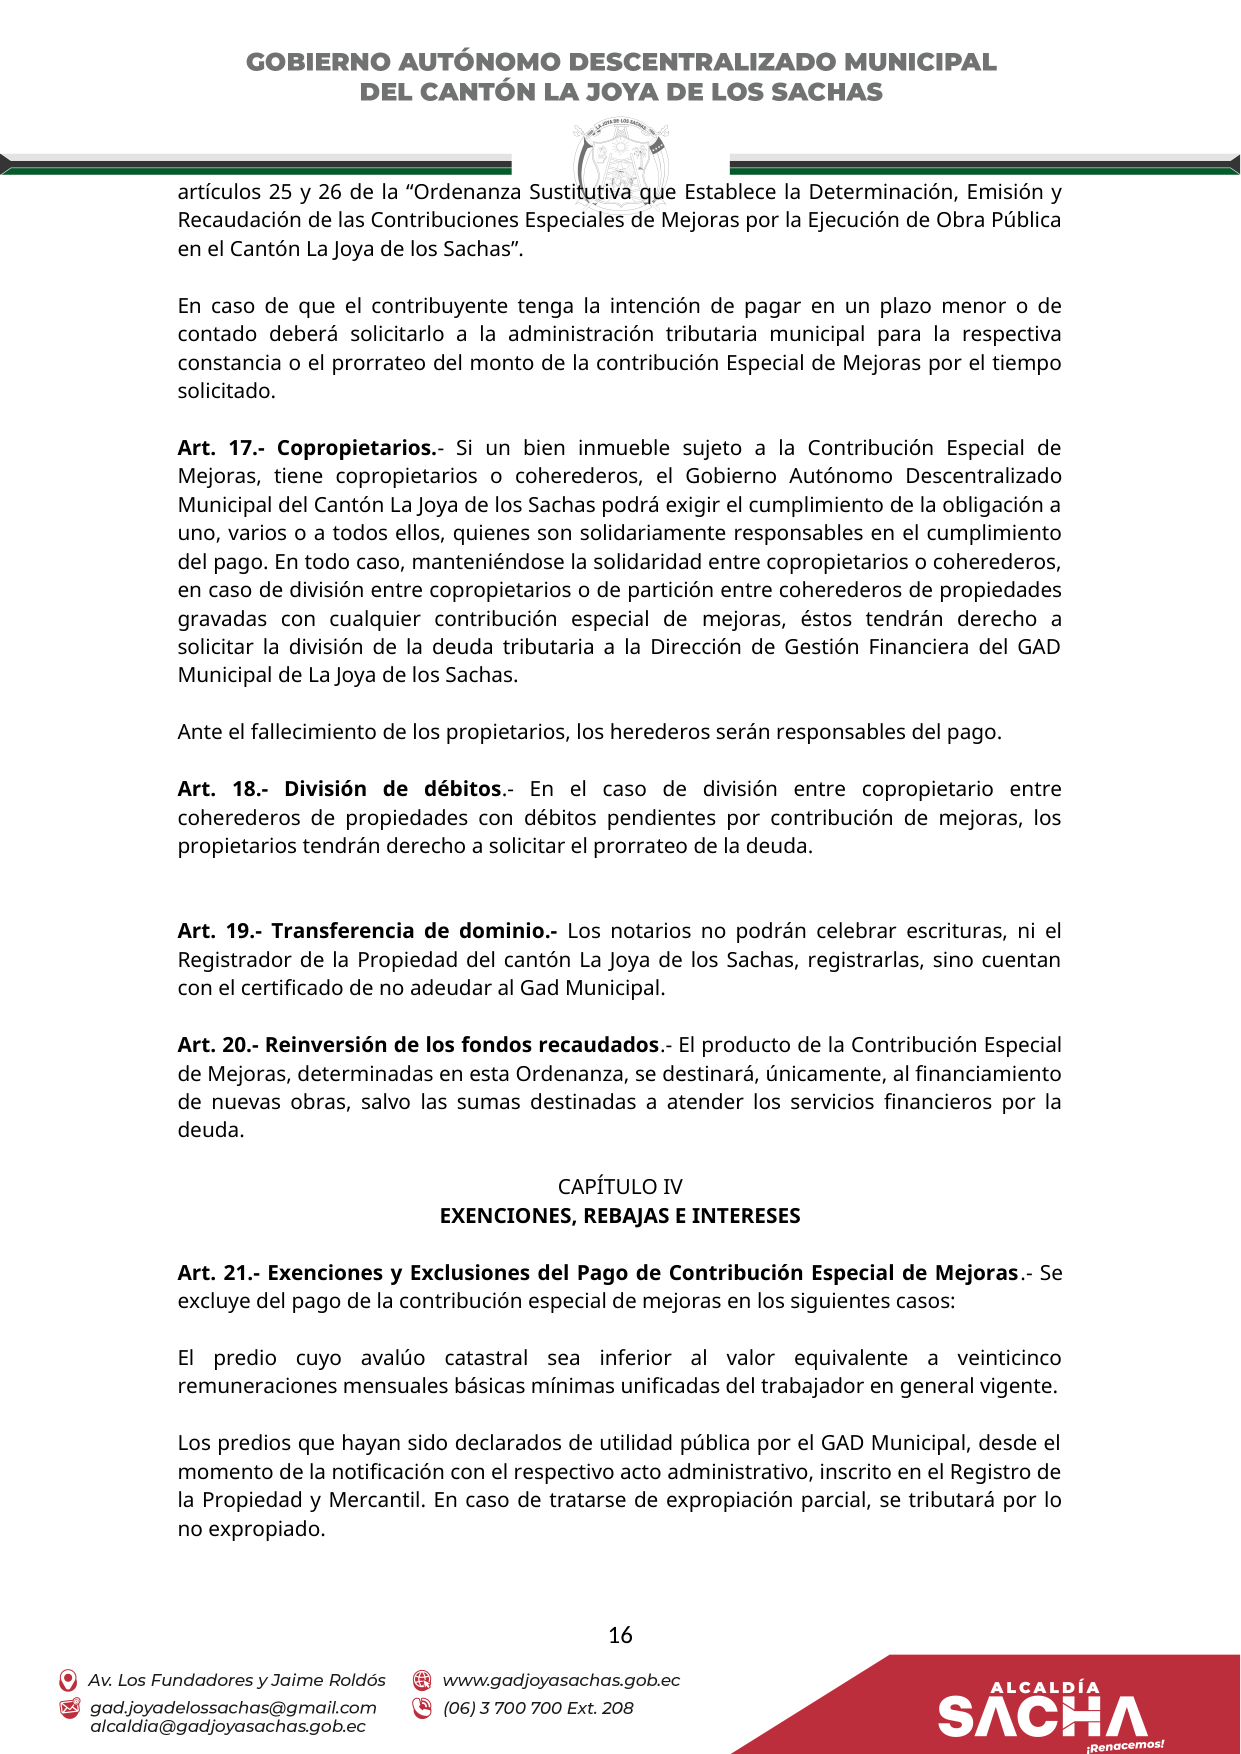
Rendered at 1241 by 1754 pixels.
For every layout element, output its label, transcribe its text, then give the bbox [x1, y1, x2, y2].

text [177, 177, 1063, 262]
text Ante el fallecimiento de los propietarios, los herederos serán responsables del pago. [177, 717, 1063, 746]
text CAPÍTULO IV [177, 1172, 1063, 1201]
text Art. 17.- Copropietarios.- Si un bien inmueble sujeto a la Contribución Especial de Mejoras, tiene copropietarios o coherederos, el Gobierno Autónomo Descentralizado Municipal del Cantón La Joya de los Sachas podrá exigir el cumplimiento de la obligación a uno, varios o a todos ellos, quienes son solidariamente responsables en el cumplimiento del pago. En todo caso, manteniéndose la solidaridad entre copropietarios o coherederos, en caso de división entre copropietarios o de partición entre coherederos de propiedades gravadas con cualquier contribución especial de mejoras, éstos tendrán derecho a solicitar la división de la deuda tributaria a la Dirección de Gestión Financiera del GAD Municipal de La Joya de los Sachas. [177, 433, 1063, 689]
text Art. 19.- Transferencia de dominio.- Los notarios no podrán celebrar escrituras, ni el Registrador de la Propiedad del cantón La Joya de los Sachas, registrarlas, sino cuentan con el certificado de no adeudar al Gad Municipal. [177, 917, 1063, 1002]
text Los predios que hayan sido declarados de utilidad pública por el GAD Municipal, desde el momento de la notificación con el respectivo acto administrativo, inscrito en el Registro de la Propiedad y Mercantil. En caso de tratarse de expropiación parcial, se tributará por lo no expropiado. [177, 1428, 1063, 1542]
text En caso de que el contribuyente tenga la intención de pagar en un plazo menor o de contado deberá solicitarlo a la administración tributaria municipal para la respectiva constancia o el prorrateo del monto de la contribución Especial de Mejoras por el tiempo solicitado. [177, 291, 1063, 405]
text Art. 18.- División de débitos.- En el caso de división entre copropietario entre coherederos de propiedades con débitos pendientes por contribución de mejoras, los propietarios tendrán derecho a solicitar el prorrateo de la deuda. [177, 774, 1063, 860]
text Art. 21.- Exenciones y Exclusiones del Pago de Contribución Especial de Mejoras.- Se excluye del pago de la contribución especial de mejoras en los siguientes casos: [177, 1258, 1063, 1315]
text El predio cuyo avalúo catastral sea inferior al valor equivalente a veinticinco remuneraciones mensuales básicas mínimas unificadas del trabajador en general vigente. [177, 1343, 1063, 1400]
picture [0, 15, 1241, 1754]
text Art. 20.- Reinversión de los fondos recaudados.- El producto de la Contribución Especial de Mejoras, determinadas en esta Ordenanza, se destinará, únicamente, al financiamiento de nuevas obras, salvo las sumas destinadas a atender los servicios financieros por la deuda. [177, 1030, 1063, 1144]
text EXENCIONES, REBAJAS E INTERESES [177, 1201, 1063, 1229]
